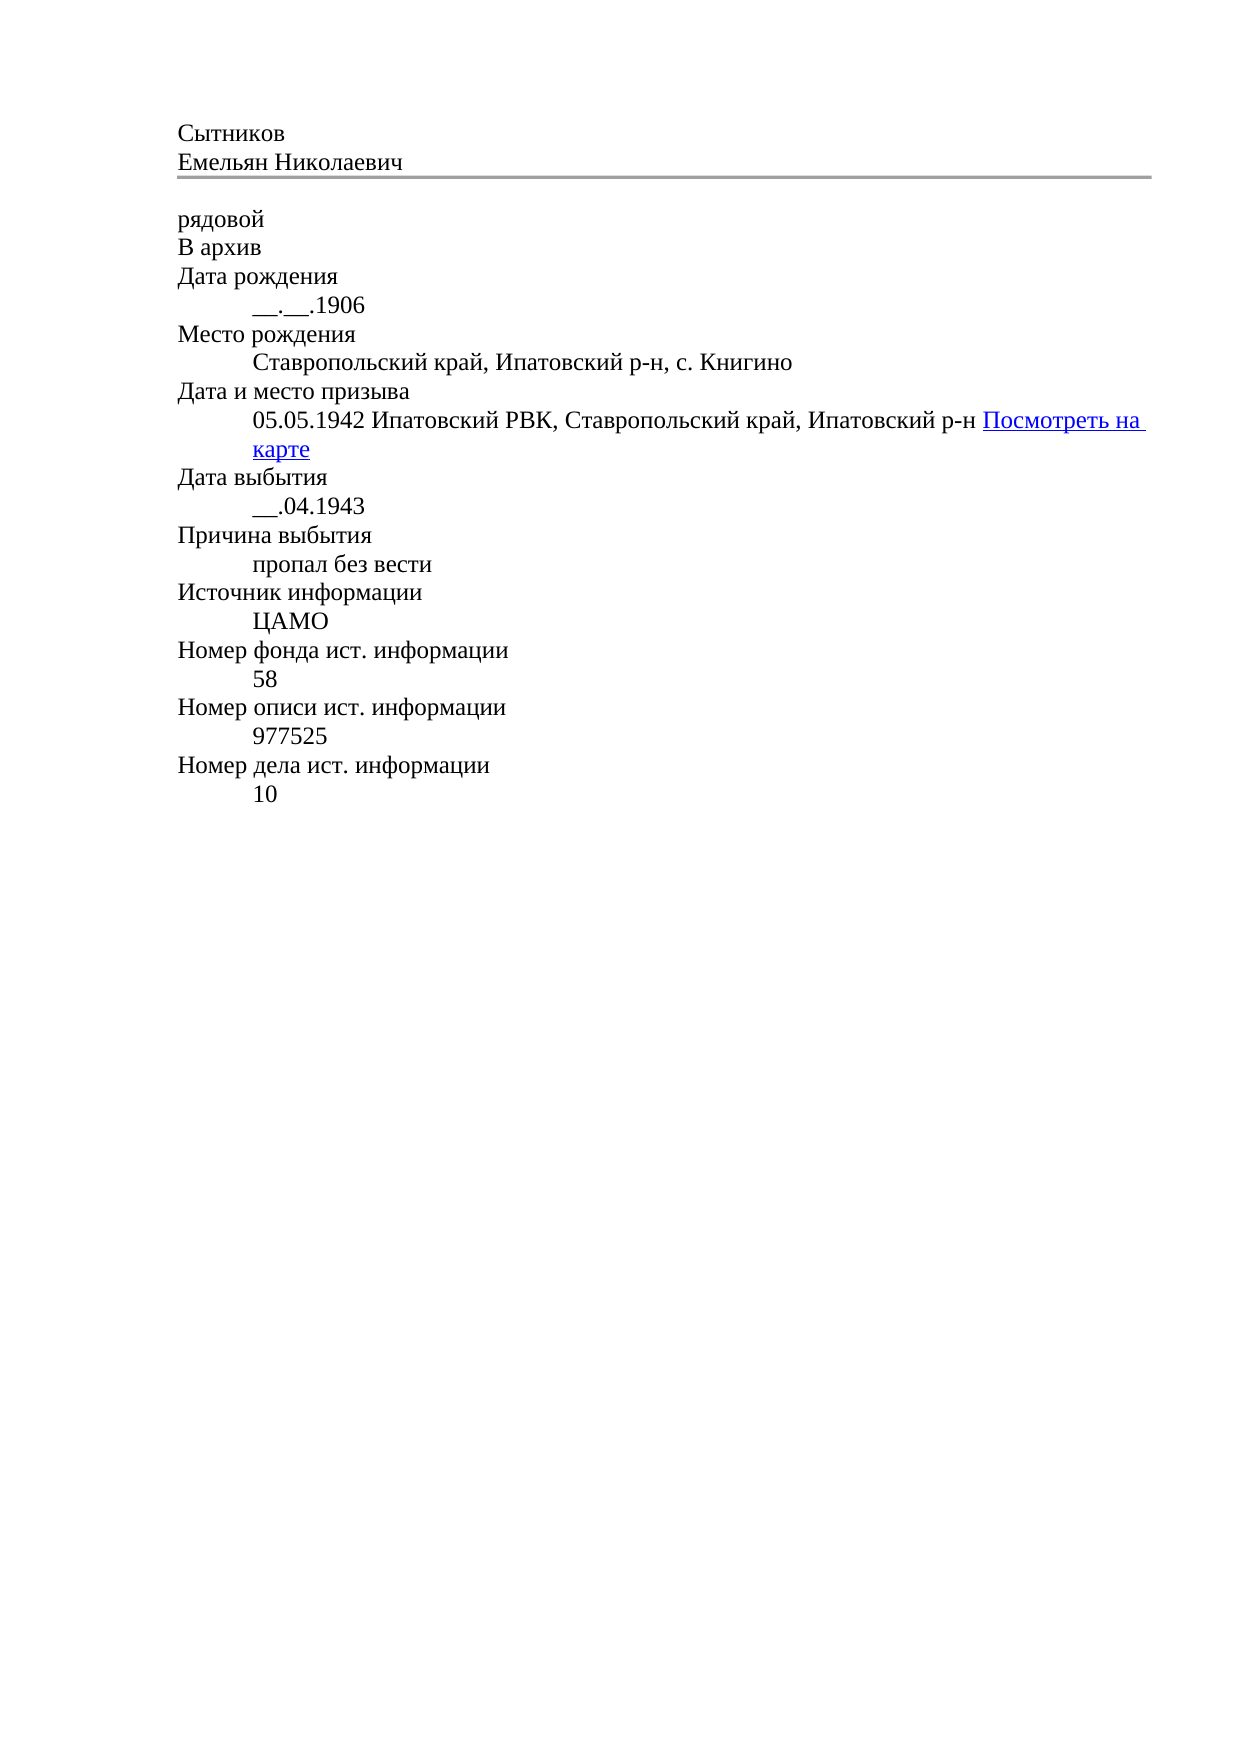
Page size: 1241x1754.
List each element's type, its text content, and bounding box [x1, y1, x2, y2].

text Место рождения [177, 319, 1152, 347]
text ЦАМО [252, 606, 1152, 635]
text 58 [252, 664, 1152, 692]
text пропал без вести [252, 549, 1152, 577]
text рядовой [177, 204, 1152, 232]
text Ставропольский край, Ипатовский р-н, с. Книгино [252, 347, 1152, 376]
text Емельян Николаевич [177, 147, 1152, 175]
text Дата рождения [177, 261, 1152, 290]
text Дата и место призыва [177, 376, 1152, 405]
text 10 [252, 779, 1152, 807]
text В архив [177, 232, 1152, 261]
text __.04.1943 [252, 491, 1152, 520]
text 05.05.1942 Ипатовский РВК, Ставропольский край, Ипатовский р-н Посмотреть на карте [252, 405, 1152, 462]
text Номер фонда ист. информации [177, 635, 1152, 664]
text Источник информации [177, 577, 1152, 606]
text Сытников [177, 118, 1152, 147]
text Номер описи ист. информации [177, 692, 1152, 721]
text __.__.1906 [252, 290, 1152, 319]
text Дата выбытия [177, 462, 1152, 491]
text Номер дела ист. информации [177, 750, 1152, 779]
text Причина выбытия [177, 520, 1152, 549]
text 977525 [252, 721, 1152, 750]
